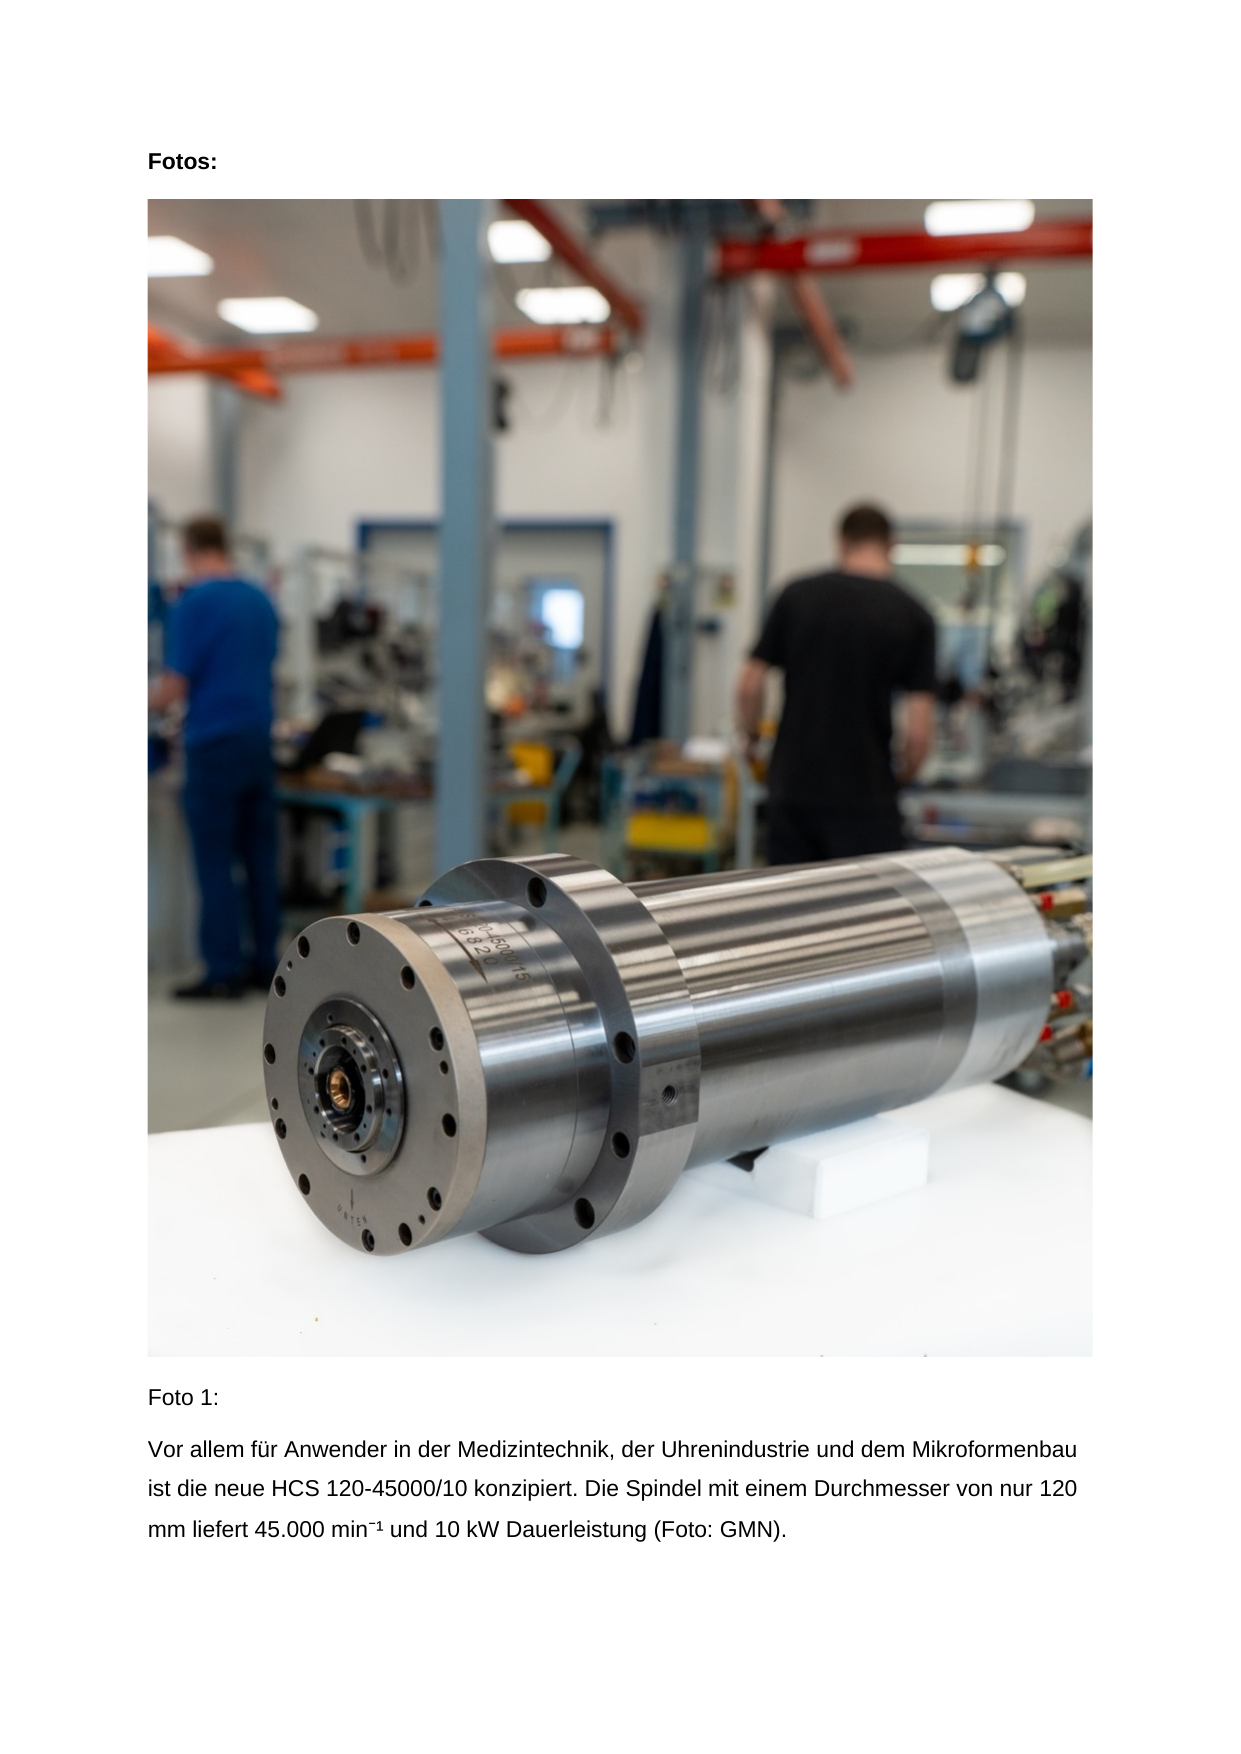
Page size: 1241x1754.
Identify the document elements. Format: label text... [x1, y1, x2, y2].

picture [147, 199, 1093, 1357]
text Fotos: [148, 148, 1093, 174]
text Foto 1: [148, 1383, 1093, 1410]
text Vor allem für Anwender in der Medizintechnik, der Uhrenindustrie und dem Mikroformenbau ist die neue HCS 120-45000/10 konzipiert. Die Spindel mit einem Durchmesser von nur 120 mm liefert 45.000 min⁻¹ und 10 kW Dauerleistung (Foto: GMN). [148, 1436, 1093, 1543]
